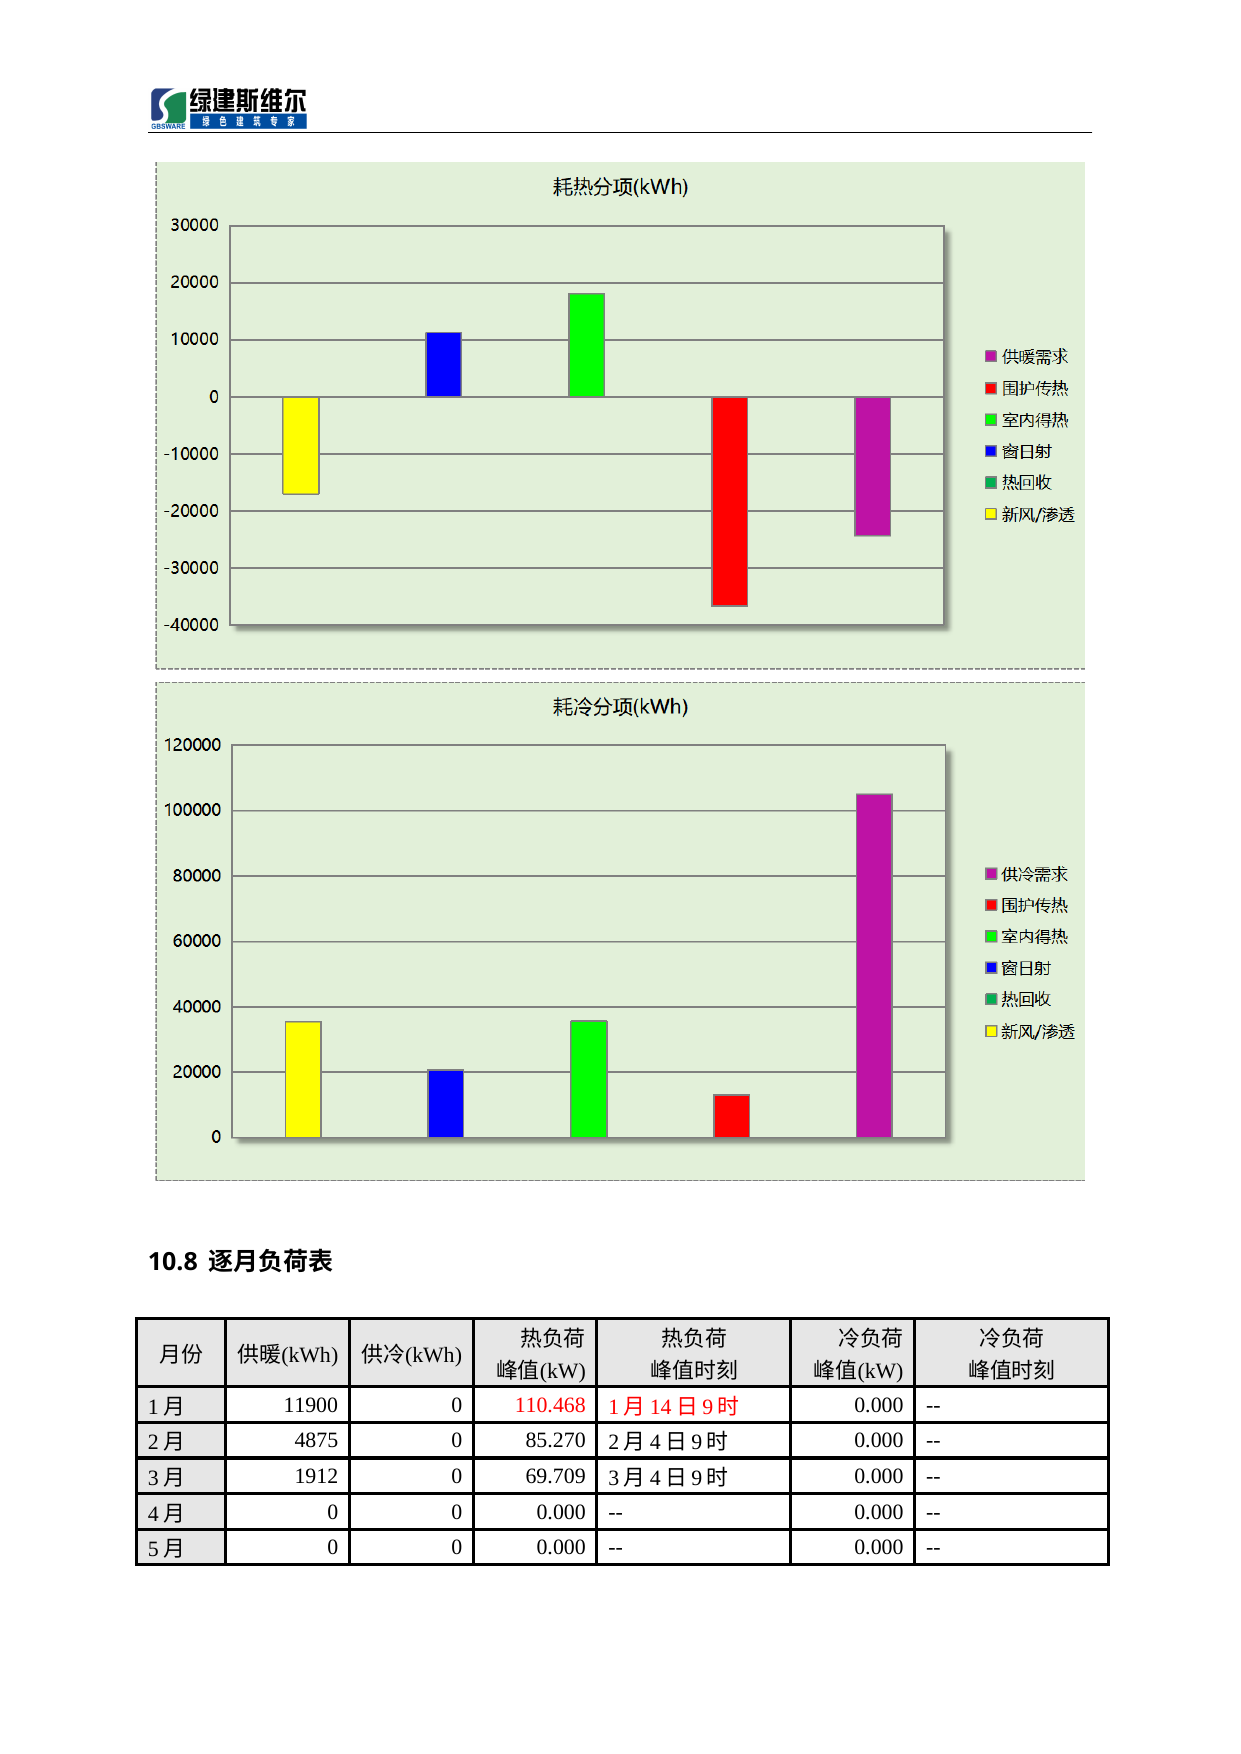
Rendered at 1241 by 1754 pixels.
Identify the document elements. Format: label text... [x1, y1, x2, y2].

table_cell 11900 [227, 1388, 348, 1421]
table_cell 4月 [138, 1495, 224, 1528]
table_header 供暖(kWh) [227, 1320, 348, 1385]
table_cell 0 [351, 1460, 472, 1492]
table_cell 0 [351, 1424, 472, 1456]
table_cell 0.000 [792, 1495, 913, 1528]
table_cell 1912 [227, 1460, 348, 1492]
table_cell -- [916, 1531, 1107, 1563]
table_cell 2月4日9时 [598, 1424, 789, 1456]
table_cell -- [916, 1388, 1107, 1421]
table_cell 0 [227, 1531, 348, 1563]
table_header 月份 [138, 1320, 224, 1385]
table_cell -- [916, 1460, 1107, 1492]
table_cell 110.468 [475, 1388, 595, 1421]
table_cell -- [916, 1424, 1107, 1456]
table_cell 4875 [227, 1424, 348, 1456]
table_cell 2月 [138, 1424, 224, 1456]
table_cell 3月4日9时 [598, 1460, 789, 1492]
picture [147, 88, 308, 130]
table_cell 0 [227, 1495, 348, 1528]
table_cell 0.000 [792, 1388, 913, 1421]
table_cell -- [598, 1531, 789, 1563]
table_cell 0 [351, 1495, 472, 1528]
table_cell -- [598, 1495, 789, 1528]
table_cell 1月 [138, 1388, 224, 1421]
table_header 冷负荷 峰值时刻 [916, 1320, 1107, 1385]
table_header 热负荷 峰值时刻 [598, 1320, 789, 1385]
table_cell 0.000 [792, 1424, 913, 1456]
table_cell 3月 [138, 1460, 224, 1492]
table_cell 0.000 [475, 1495, 595, 1528]
table_cell 85.270 [475, 1424, 595, 1456]
picture [155, 162, 1085, 670]
table_header 冷负荷 峰值(kW) [792, 1320, 913, 1385]
table_cell 69.709 [475, 1460, 595, 1492]
table_cell 0.000 [792, 1460, 913, 1492]
subtitle 逐月负荷表 [148, 1227, 1092, 1292]
table_header 热负荷 峰值(kW) [475, 1320, 595, 1385]
table_cell 0 [351, 1388, 472, 1421]
picture [155, 682, 1085, 1181]
table_header 供冷(kWh) [351, 1320, 472, 1385]
table_cell 0.000 [475, 1531, 595, 1563]
table_cell 1月14日9时 [598, 1388, 789, 1421]
table_cell -- [916, 1495, 1107, 1528]
table_cell 0 [351, 1531, 472, 1563]
table_cell 5月 [138, 1531, 224, 1563]
table_cell 0.000 [792, 1531, 913, 1563]
